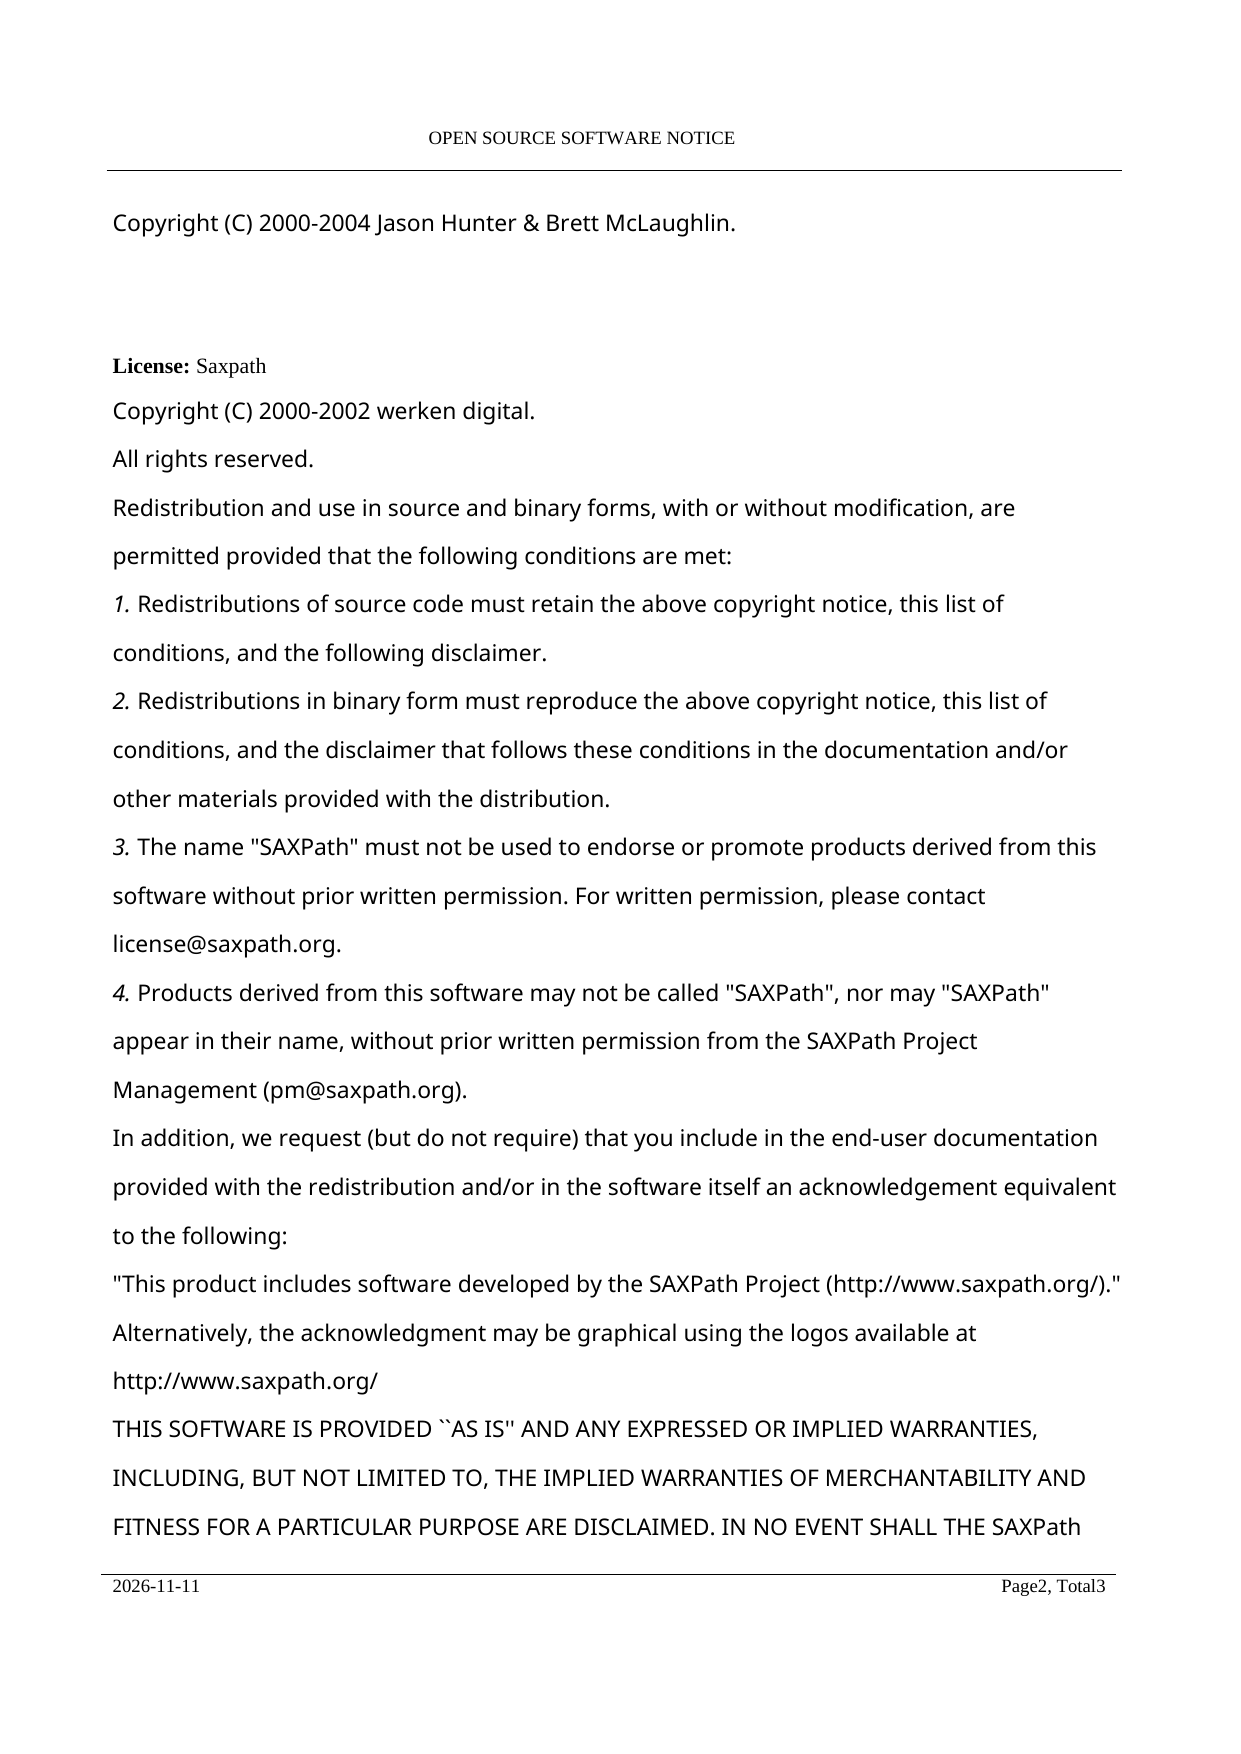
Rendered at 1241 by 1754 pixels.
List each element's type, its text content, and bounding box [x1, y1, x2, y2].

text License: Saxpath [112, 349, 1128, 381]
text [112, 1413, 1128, 1543]
text 2. Redistributions in binary form must reproduce the above copyright notice, this list of conditions, and the disclaimer that follows these conditions in the documentation and/or other materials provided with the distribution. [112, 685, 1128, 815]
text Alternatively, the acknowledgment may be graphical using the logos available at http://www.saxpath.org/ [112, 1316, 1128, 1397]
text Copyright (C) 2000-2002 werken digital. All rights reserved. [112, 394, 1128, 475]
text Redistribution and use in source and binary forms, with or without modification, are permitted provided that the following conditions are met: [112, 491, 1128, 572]
text 1. Redistributions of source code must retain the above copyright notice, this list of conditions, and the following disclaimer. [112, 588, 1128, 669]
text 3. The name "SAXPath" must not be used to endorse or promote products derived from this software without prior written permission. For written permission, please contact license@saxpath.org. [112, 830, 1128, 960]
text In addition, we request (but do not require) that you include in the end-user documentation provided with the redistribution and/or in the software itself an acknowledgement equivalent to the following: "This product includes software developed by the SAXPath Project (http://www.saxpath.org/)." [112, 1122, 1128, 1300]
text 4. Products derived from this software may not be called "SAXPath", nor may "SAXPath" appear in their name, without prior written permission from the SAXPath Project Management (pm@saxpath.org). [112, 976, 1128, 1106]
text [112, 206, 1128, 288]
